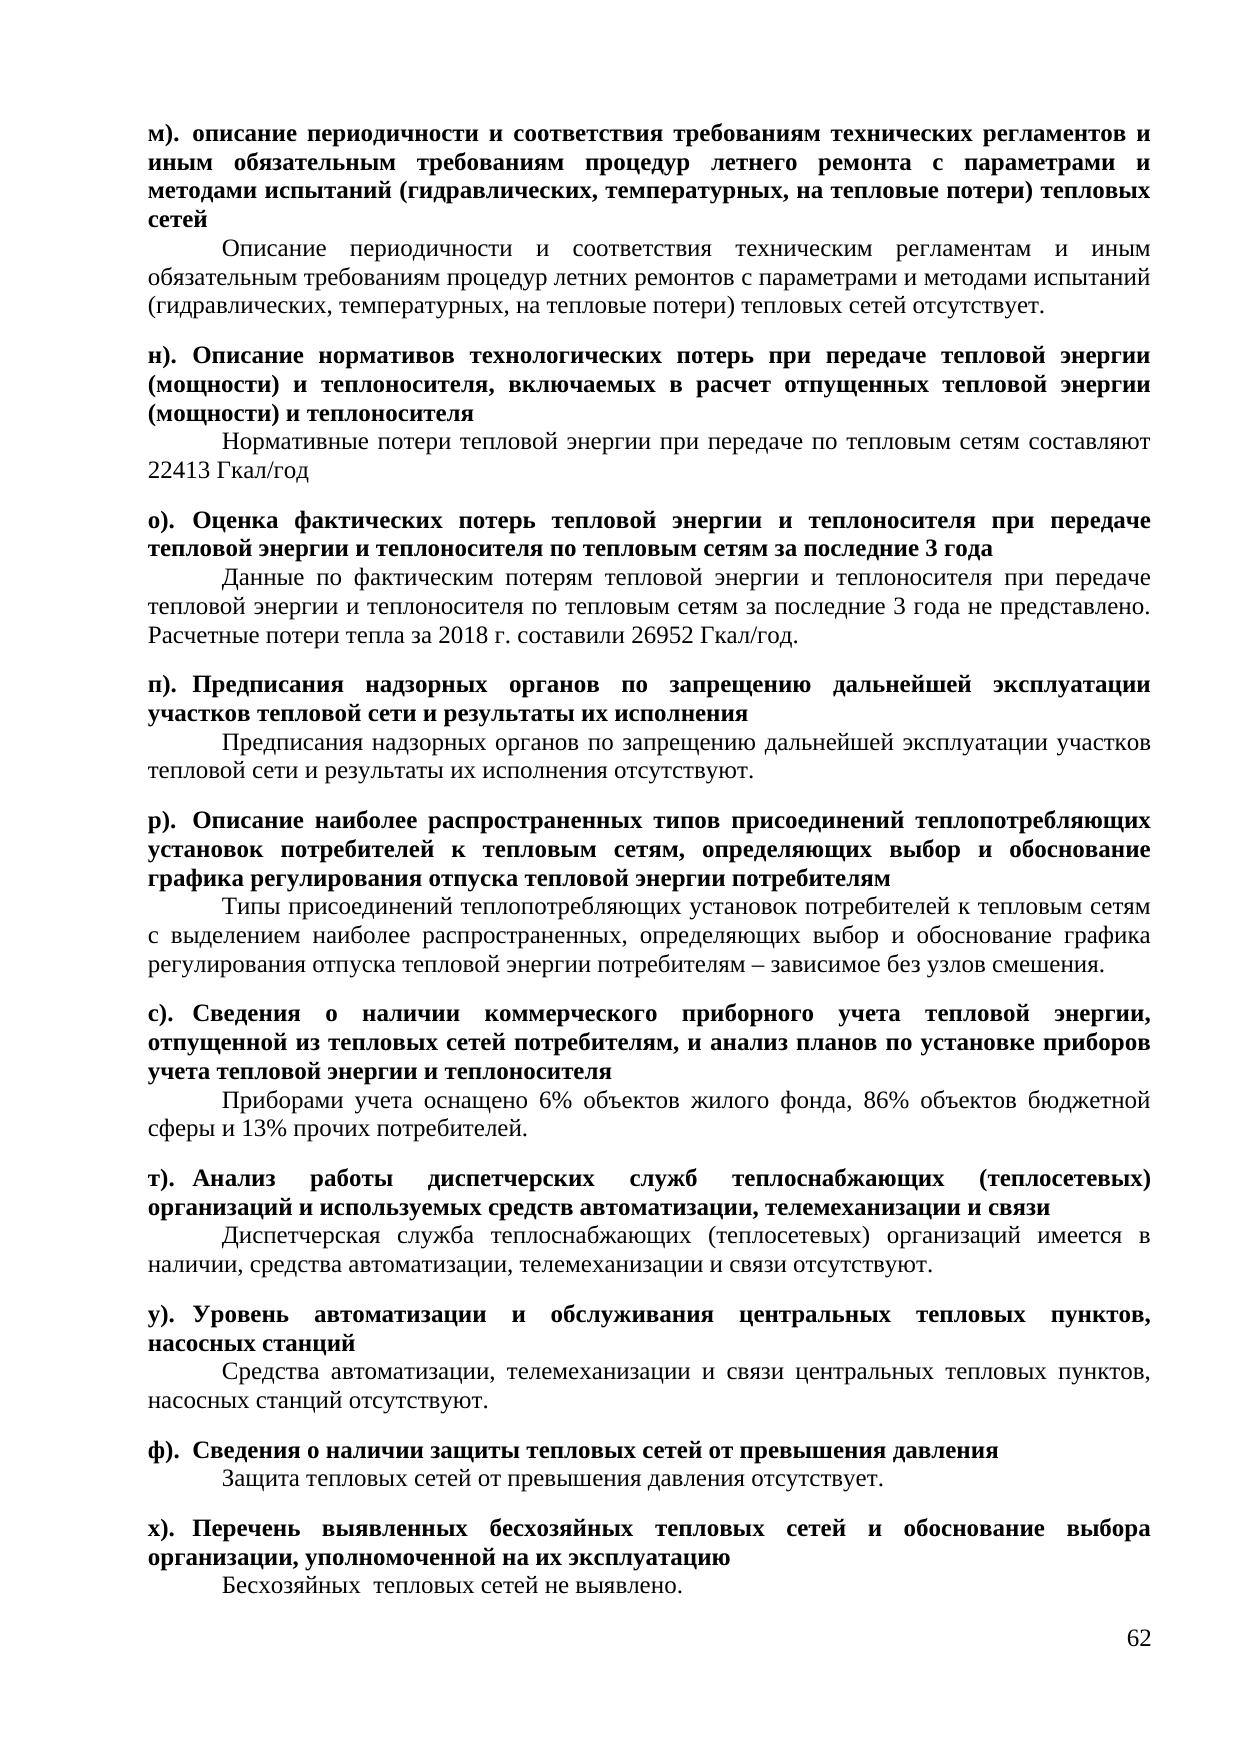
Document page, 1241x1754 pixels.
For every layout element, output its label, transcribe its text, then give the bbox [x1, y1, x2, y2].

text Нормативные потери тепловой энергии при передаче по тепловым сетям составляют 22413 Гкал/год [148, 426, 1152, 484]
text Защита тепловых сетей от превышения давления отсутствует. [148, 1463, 1152, 1492]
text Предписания надзорных органов по запрещению дальнейшей эксплуатации участков тепловой сети и результаты их исполнения отсутствуют. [148, 727, 1152, 784]
subtitle Оценка фактических потерь тепловой энергии и теплоносителя при передаче тепловой энергии и теплоносителя по тепловым сетям за последние 3 года [148, 505, 1152, 562]
subtitle Описание наиболее распространенных типов присоединений теплопотребляющих установок потребителей к тепловым сетям, определяющих выбор и обоснование графика регулирования отпуска тепловой энергии потребителям [148, 805, 1152, 891]
subtitle Уровень автоматизации и обслуживания центральных тепловых пунктов, насосных станций [148, 1299, 1152, 1356]
subtitle Описание нормативов технологических потерь при передаче тепловой энергии (мощности) и теплоносителя, включаемых в расчет отпущенных тепловой энергии (мощности) и теплоносителя [148, 340, 1152, 426]
text Бесхозяйных тепловых сетей не выявлено. [148, 1571, 1152, 1599]
subtitle Сведения о наличии защиты тепловых сетей от превышения давления [148, 1435, 1152, 1463]
subtitle Перечень выявленных бесхозяйных тепловых сетей и обоснование выбора организации, уполномоченной на их эксплуатацию [148, 1513, 1152, 1571]
subtitle Анализ работы диспетчерских служб теплоснабжающих (теплосетевых) организаций и используемых средств автоматизации, телемеханизации и связи [148, 1163, 1152, 1221]
subtitle описание периодичности и соответствия требованиям технических регламентов и иным обязательным требованиям процедур летнего ремонта с параметрами и методами испытаний (гидравлических, температурных, на тепловые потери) тепловых сетей [148, 118, 1152, 233]
text Типы присоединений теплопотребляющих установок потребителей к тепловым сетям с выделением наиболее распространенных, определяющих выбор и обоснование графика регулирования отпуска тепловой энергии потребителям – зависимое без узлов смешения. [148, 891, 1152, 978]
text Диспетчерская служба теплоснабжающих (теплосетевых) организаций имеется в наличии, средства автоматизации, телемеханизации и связи отсутствуют. [148, 1221, 1152, 1278]
text Приборами учета оснащено 6% объектов жилого фонда, 86% объектов бюджетной сферы и 13% прочих потребителей. [148, 1085, 1152, 1142]
subtitle Сведения о наличии коммерческого приборного учета тепловой энергии, отпущенной из тепловых сетей потребителям, и анализ планов по установке приборов учета тепловой энергии и теплоносителя [148, 998, 1152, 1085]
text Средства автоматизации, телемеханизации и связи центральных тепловых пунктов, насосных станций отсутствуют. [148, 1356, 1152, 1414]
text Описание периодичности и соответствия техническим регламентам и иным обязательным требованиям процедур летних ремонтов с параметрами и методами испытаний (гидравлических, температурных, на тепловые потери) тепловых сетей отсутствует. [148, 233, 1152, 319]
subtitle Предписания надзорных органов по запрещению дальнейшей эксплуатации участков тепловой сети и результаты их исполнения [148, 669, 1152, 727]
text Данные по фактическим потерям тепловой энергии и теплоносителя при передаче тепловой энергии и теплоносителя по тепловым сетям за последние 3 года не представлено. Расчетные потери тепла за 2018 г. составили 26952 Гкал/год. [148, 562, 1152, 648]
